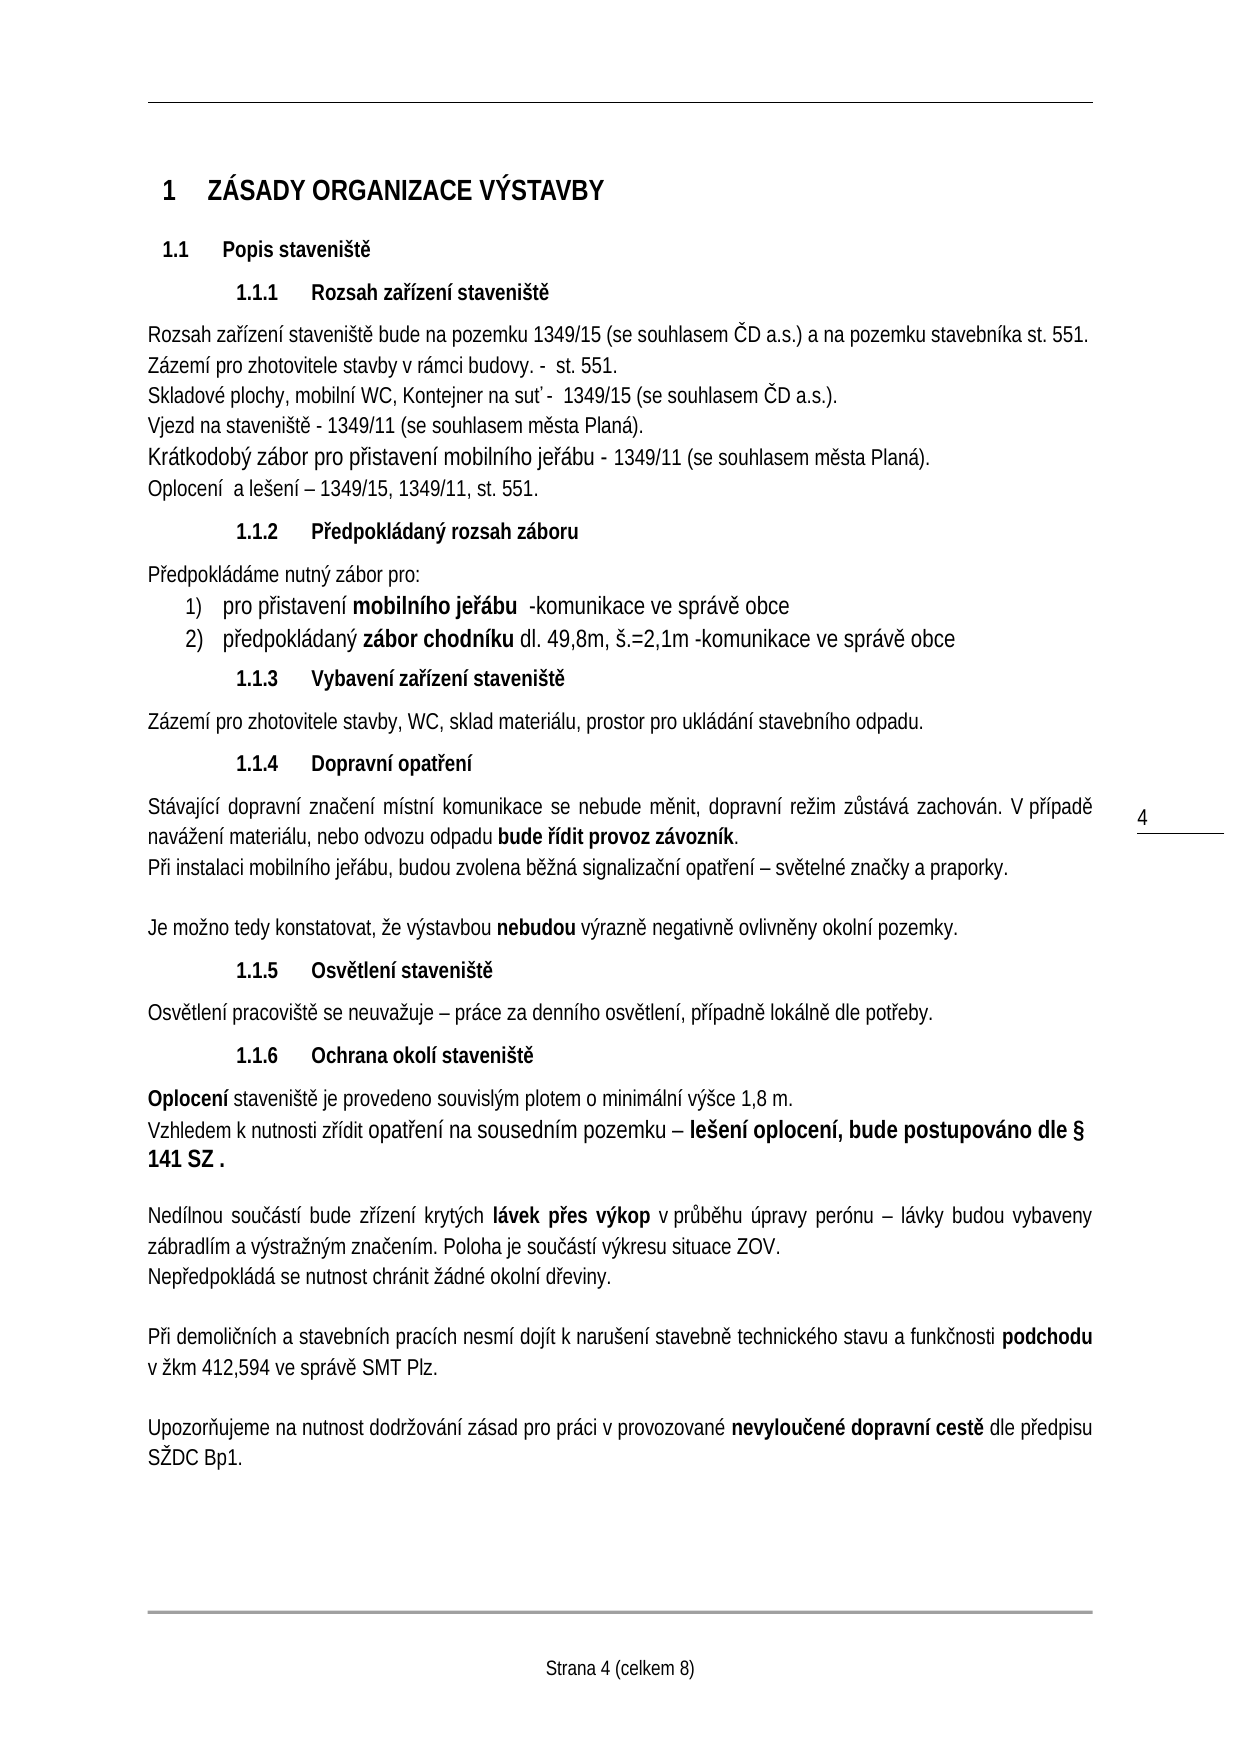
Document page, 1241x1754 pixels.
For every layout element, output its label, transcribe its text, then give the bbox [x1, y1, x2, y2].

subtitle Zásady organizace výstavby [162, 173, 1093, 206]
subtitle Rozsah zařízení staveniště [236, 279, 1093, 305]
text Předpokládáme nutný zábor pro: [148, 561, 1093, 587]
subtitle Popis staveniště [162, 236, 1093, 262]
text Krátkodobý zábor pro přistavení mobilního jeřábu - 1349/11 (se souhlasem města Planá). [148, 442, 1093, 471]
text Oplocení a lešení – 1349/15, 1349/11, st. 551. [148, 475, 1093, 502]
text Oplocení staveniště je provedeno souvislým plotem o minimální výšce 1,8 m. [148, 1085, 1093, 1111]
list předpokládaný zábor chodníku dl. 49,8m, š.=2,1m -komunikace ve správě obce [185, 624, 1093, 652]
subtitle Vybavení zařízení staveniště [236, 665, 1093, 691]
text Vjezd na staveniště - 1349/11 (se souhlasem města Planá). [148, 412, 1093, 438]
text Při demoličních a stavebních pracích nesmí dojít k narušení stavebně technického stavu a funkčnosti podchodu v žkm 412,594 ve správě SMT Plz. [148, 1323, 1093, 1380]
text Stávající dopravní značení místní komunikace se nebude měnit, dopravní režim zůstává zachován. V případě navážení materiálu, nebo odvozu odpadu bude řídit provoz závozník. [148, 793, 1093, 849]
text Osvětlení pracoviště se neuvažuje – práce za denního osvětlení, případně lokálně dle potřeby. [148, 999, 1093, 1026]
subtitle Ochrana okolí staveniště [236, 1042, 1093, 1068]
subtitle Osvětlení staveniště [236, 957, 1093, 983]
list pro přistavení mobilního jeřábu -komunikace ve správě obce [185, 591, 1093, 619]
subtitle Dopravní opatření [236, 750, 1093, 777]
text Upozorňujeme na nutnost dodržování zásad pro práci v provozované nevyloučené dopravní cestě dle předpisu SŽDC Bp1. [148, 1414, 1093, 1470]
text Při instalaci mobilního jeřábu, budou zvolena běžná signalizační opatření – světelné značky a praporky. [148, 853, 1093, 880]
text Zázemí pro zhotovitele stavby v rámci budovy. - st. 551. [148, 352, 1093, 378]
text Skladové plochy, mobilní WC, Kontejner na suť - 1349/15 (se souhlasem ČD a.s.). [148, 382, 1093, 408]
text Nepředpokládá se nutnost chránit žádné okolní dřeviny. [148, 1263, 1093, 1289]
text Nedílnou součástí bude zřízení krytých lávek přes výkop v průběhu úpravy perónu – lávky budou vybaveny zábradlím a výstražným značením. Poloha je součástí výkresu situace ZOV. [148, 1202, 1093, 1259]
subtitle Předpokládaný rozsah záboru [236, 518, 1093, 544]
text Vzhledem k nutnosti zřídit opatření na sousedním pozemku – lešení oplocení, bude postupováno dle § 141 SZ . [148, 1115, 1093, 1172]
text Zázemí pro zhotovitele stavby, WC, sklad materiálu, prostor pro ukládání stavebního odpadu. [148, 708, 1093, 734]
text Je možno tedy konstatovat, že výstavbou nebudou výrazně negativně ovlivněny okolní pozemky. [148, 914, 1093, 940]
text Rozsah zařízení staveniště bude na pozemku 1349/15 (se souhlasem ČD a.s.) a na pozemku stavebníka st. 551. [148, 321, 1093, 348]
